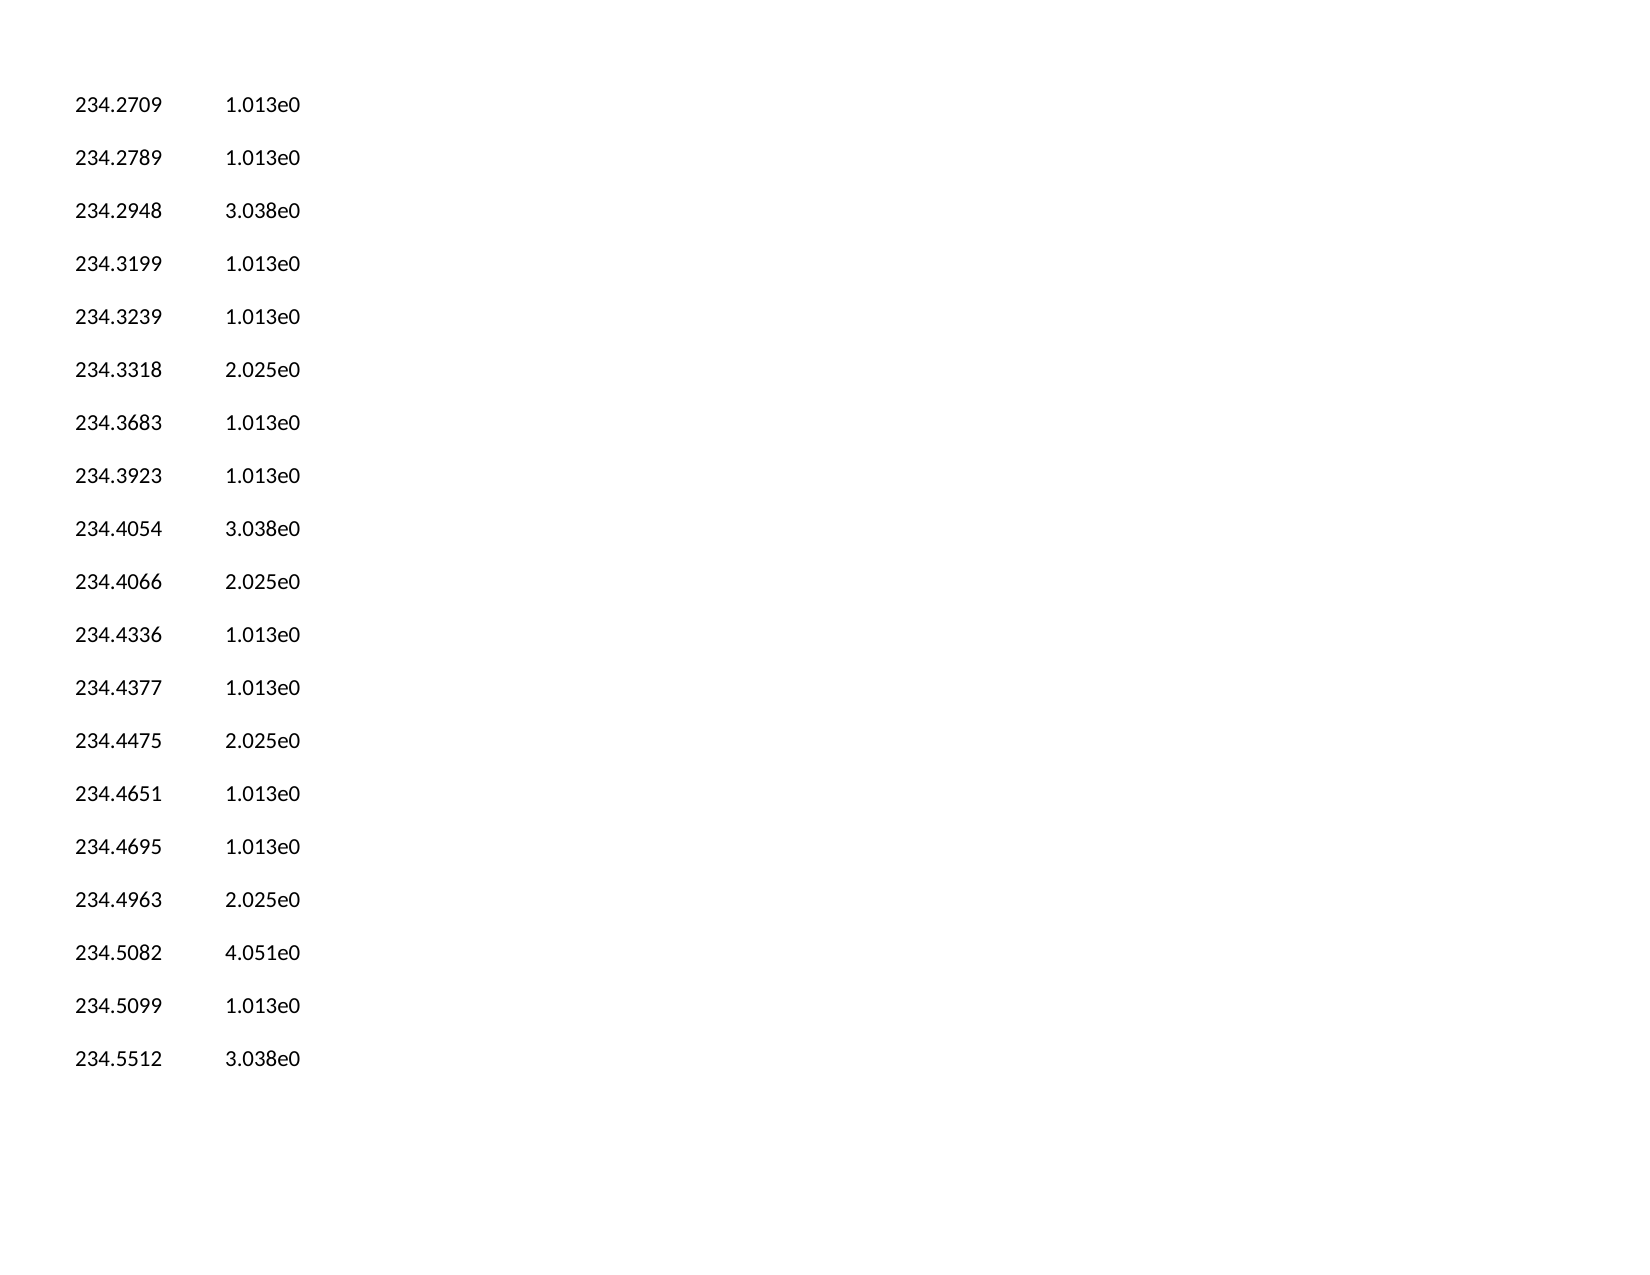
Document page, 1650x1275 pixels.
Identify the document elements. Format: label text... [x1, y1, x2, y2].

text 234.2948 3.038e0 [75, 196, 1563, 224]
text 234.2709 1.013e0 [75, 90, 1563, 118]
text 234.4066 2.025e0 [75, 567, 1563, 595]
text 234.4475 2.025e0 [75, 726, 1563, 754]
text 234.5082 4.051e0 [75, 938, 1563, 966]
text 234.4651 1.013e0 [75, 779, 1563, 807]
text 234.3318 2.025e0 [75, 355, 1563, 383]
text 234.5512 3.038e0 [75, 1044, 1563, 1072]
text 234.4054 3.038e0 [75, 514, 1563, 542]
text 234.4336 1.013e0 [75, 620, 1563, 648]
text 234.5099 1.013e0 [75, 991, 1563, 1019]
text 234.2789 1.013e0 [75, 143, 1563, 171]
text 234.3683 1.013e0 [75, 408, 1563, 436]
text 234.3199 1.013e0 [75, 249, 1563, 277]
text 234.3239 1.013e0 [75, 302, 1563, 330]
text 234.4695 1.013e0 [75, 832, 1563, 860]
text 234.3923 1.013e0 [75, 461, 1563, 489]
text 234.4963 2.025e0 [75, 885, 1563, 913]
text 234.4377 1.013e0 [75, 673, 1563, 701]
